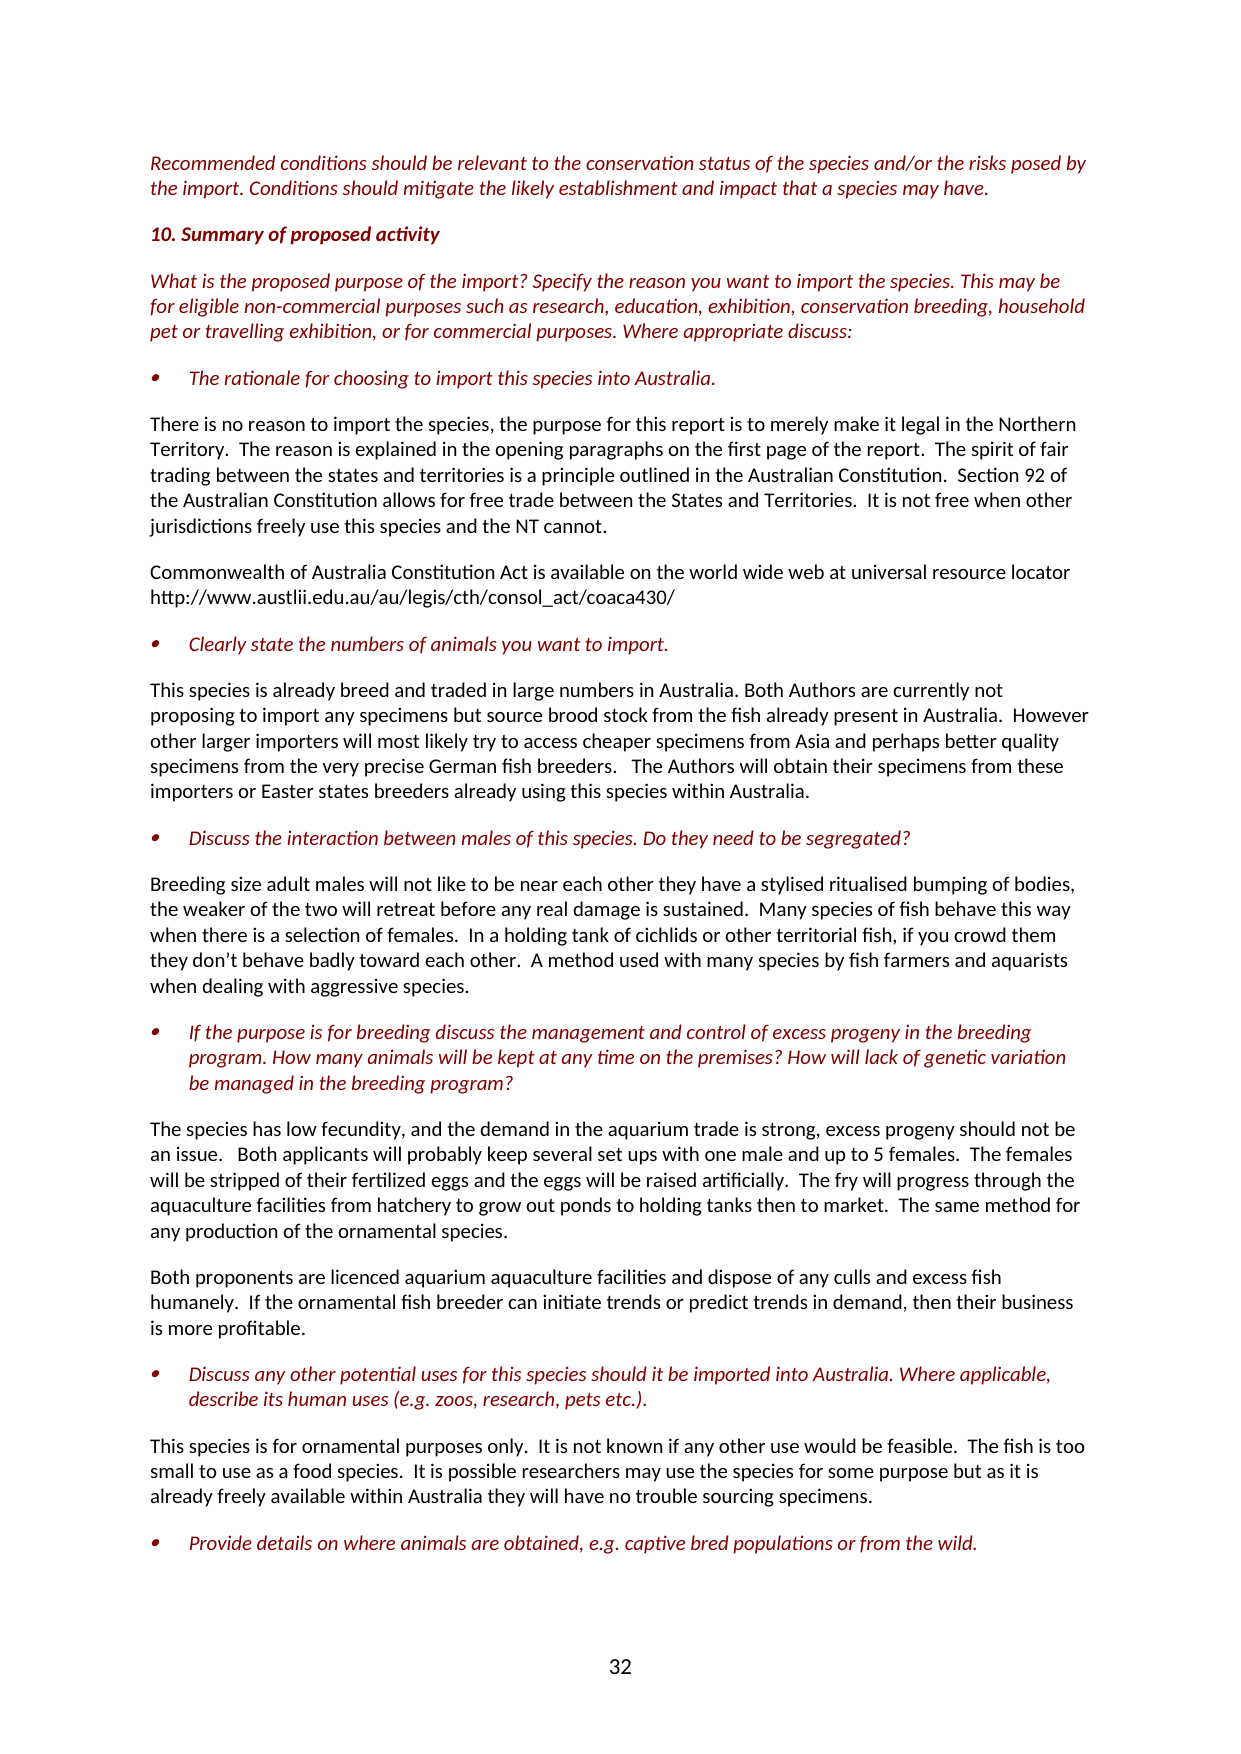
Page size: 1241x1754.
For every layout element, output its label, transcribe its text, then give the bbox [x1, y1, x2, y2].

list Both proponents are licenced aquarium aquaculture facilities and dispose of any culls and excess fish humanely. If the ornamental fish breeder can initiate trends or predict trends in demand, then their business is more profitable. [150, 1264, 1090, 1340]
list The rationale for choosing to import this species into Australia. [150, 365, 1090, 390]
list Discuss any other potential uses for this species should it be imported into Australia. Where applicable, describe its human uses (e.g. zoos, research, pets etc.). [150, 1361, 1090, 1412]
list If the purpose is for breeding discuss the management and control of excess progeny in the breeding program. How many animals will be kept at any time on the premises? How will lack of genetic variation be managed in the breeding program? [150, 1019, 1090, 1095]
list This species is already breed and traded in large numbers in Australia. Both Authors are currently not proposing to import any specimens but source brood stock from the fish already present in Australia. However other larger importers will most likely try to access cheaper specimens from Asia and perhaps better quality specimens from the very precise German fish breeders. The Authors will obtain their specimens from these importers or Easter states breeders already using this species within Australia. [150, 677, 1090, 804]
subtitle Recommended conditions should be relevant to the conservation status of the species and/or the risks posed by the import. Conditions should mitigate the likely establishment and impact that a species may have. [150, 150, 1090, 201]
list The species has low fecundity, and the demand in the aquarium trade is strong, excess progeny should not be an issue. Both applicants will probably keep several set ups with one male and up to 5 females. The females will be stripped of their fertilized eggs and the eggs will be raised artificially. The fry will progress through the aquaculture facilities from hatchery to grow out ponds to holding tanks then to market. The same method for any production of the ornamental species. [150, 1116, 1090, 1243]
list Clearly state the numbers of animals you want to import. [150, 631, 1090, 656]
list Commonwealth of Australia Constitution Act is available on the world wide web at universal resource locator http://www.austlii.edu.au/au/legis/cth/consol_act/coaca430/ [150, 559, 1090, 610]
list Breeding size adult males will not like to be near each other they have a stylised ritualised bumping of bodies, the weaker of the two will retreat before any real damage is sustained. Many species of fish behave this way when there is a selection of females. In a holding tank of cichlids or other territorial fish, if you crowd them they don’t behave badly toward each other. A method used with many species by fish farmers and aquarists when dealing with aggressive species. [150, 871, 1090, 998]
list There is no reason to import the species, the purpose for this report is to merely make it legal in the Northern Territory. The reason is explained in the opening paragraphs on the first page of the report. The spirit of fair trading between the states and territories is a principle outlined in the Australian Constitution. Section 92 of the Australian Constitution allows for free trade between the States and Territories. It is not free when other jurisdictions freely use this species and the NT cannot. [150, 411, 1090, 538]
subtitle 10. Summary of proposed activity [150, 222, 1090, 247]
list This species is for ornamental purposes only. It is not known if any other use would be feasible. The fish is too small to use as a food species. It is possible researchers may use the species for some purpose but as it is already freely available within Australia they will have no trouble sourcing specimens. [150, 1433, 1090, 1509]
text What is the proposed purpose of the import? Specify the reason you want to import the species. This may be for eligible non-commercial purposes such as research, education, exhibition, conservation breeding, household pet or travelling exhibition, or for commercial purposes. Where appropriate discuss: [150, 268, 1090, 344]
list Discuss the interaction between males of this species. Do they need to be segregated? [150, 825, 1090, 850]
list Provide details on where animals are obtained, e.g. captive bred populations or from the wild. [150, 1530, 1090, 1555]
